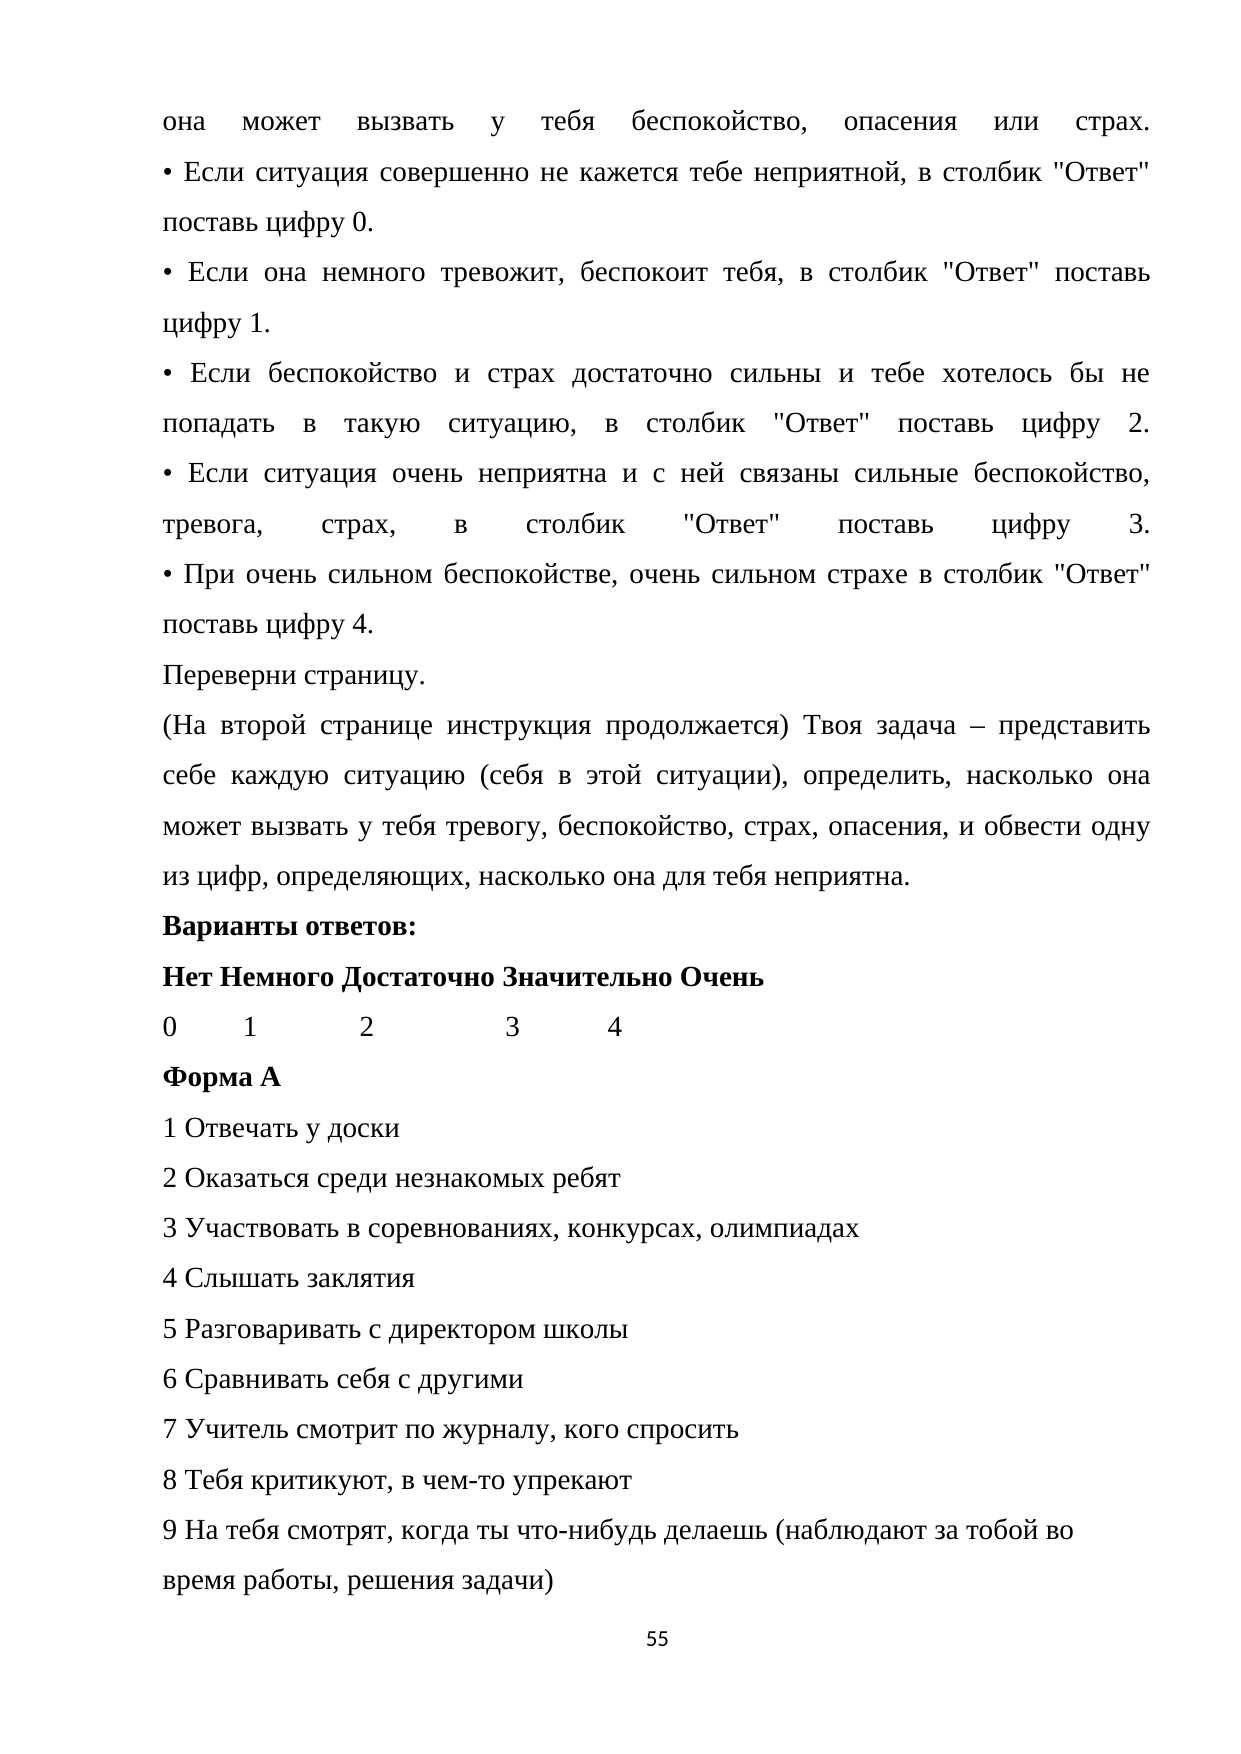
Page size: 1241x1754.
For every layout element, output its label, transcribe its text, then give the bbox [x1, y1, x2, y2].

text Переверни страницу. [162, 657, 1152, 690]
text (На второй странице инструкция продолжается) Твоя задача – представить себе каждую ситуацию (себя в этой ситуации), определить, насколько она может вызвать у тебя тревогу, беспокойство, страх, опасения, и обвести одну из цифр, определяющих, насколько она для тебя неприятна. [162, 707, 1152, 892]
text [162, 908, 1152, 1596]
text • Если беспокойство и страх достаточно сильны и тебе хотелось бы не попадать в такую ситуацию, в столбик "Ответ" поставь цифру 2. • Если ситуация очень неприятна и с ней связаны сильные беспокойство, тревога, страх, в столбик "Ответ" поставь цифру 3. • При очень сильном беспокойстве, очень сильном страхе в столбик "Ответ" поставь цифру 4. [162, 355, 1152, 640]
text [162, 103, 1152, 238]
text • Если она немного тревожит, беспокоит тебя, в столбик "Ответ" поставь цифру 1. [162, 254, 1152, 338]
